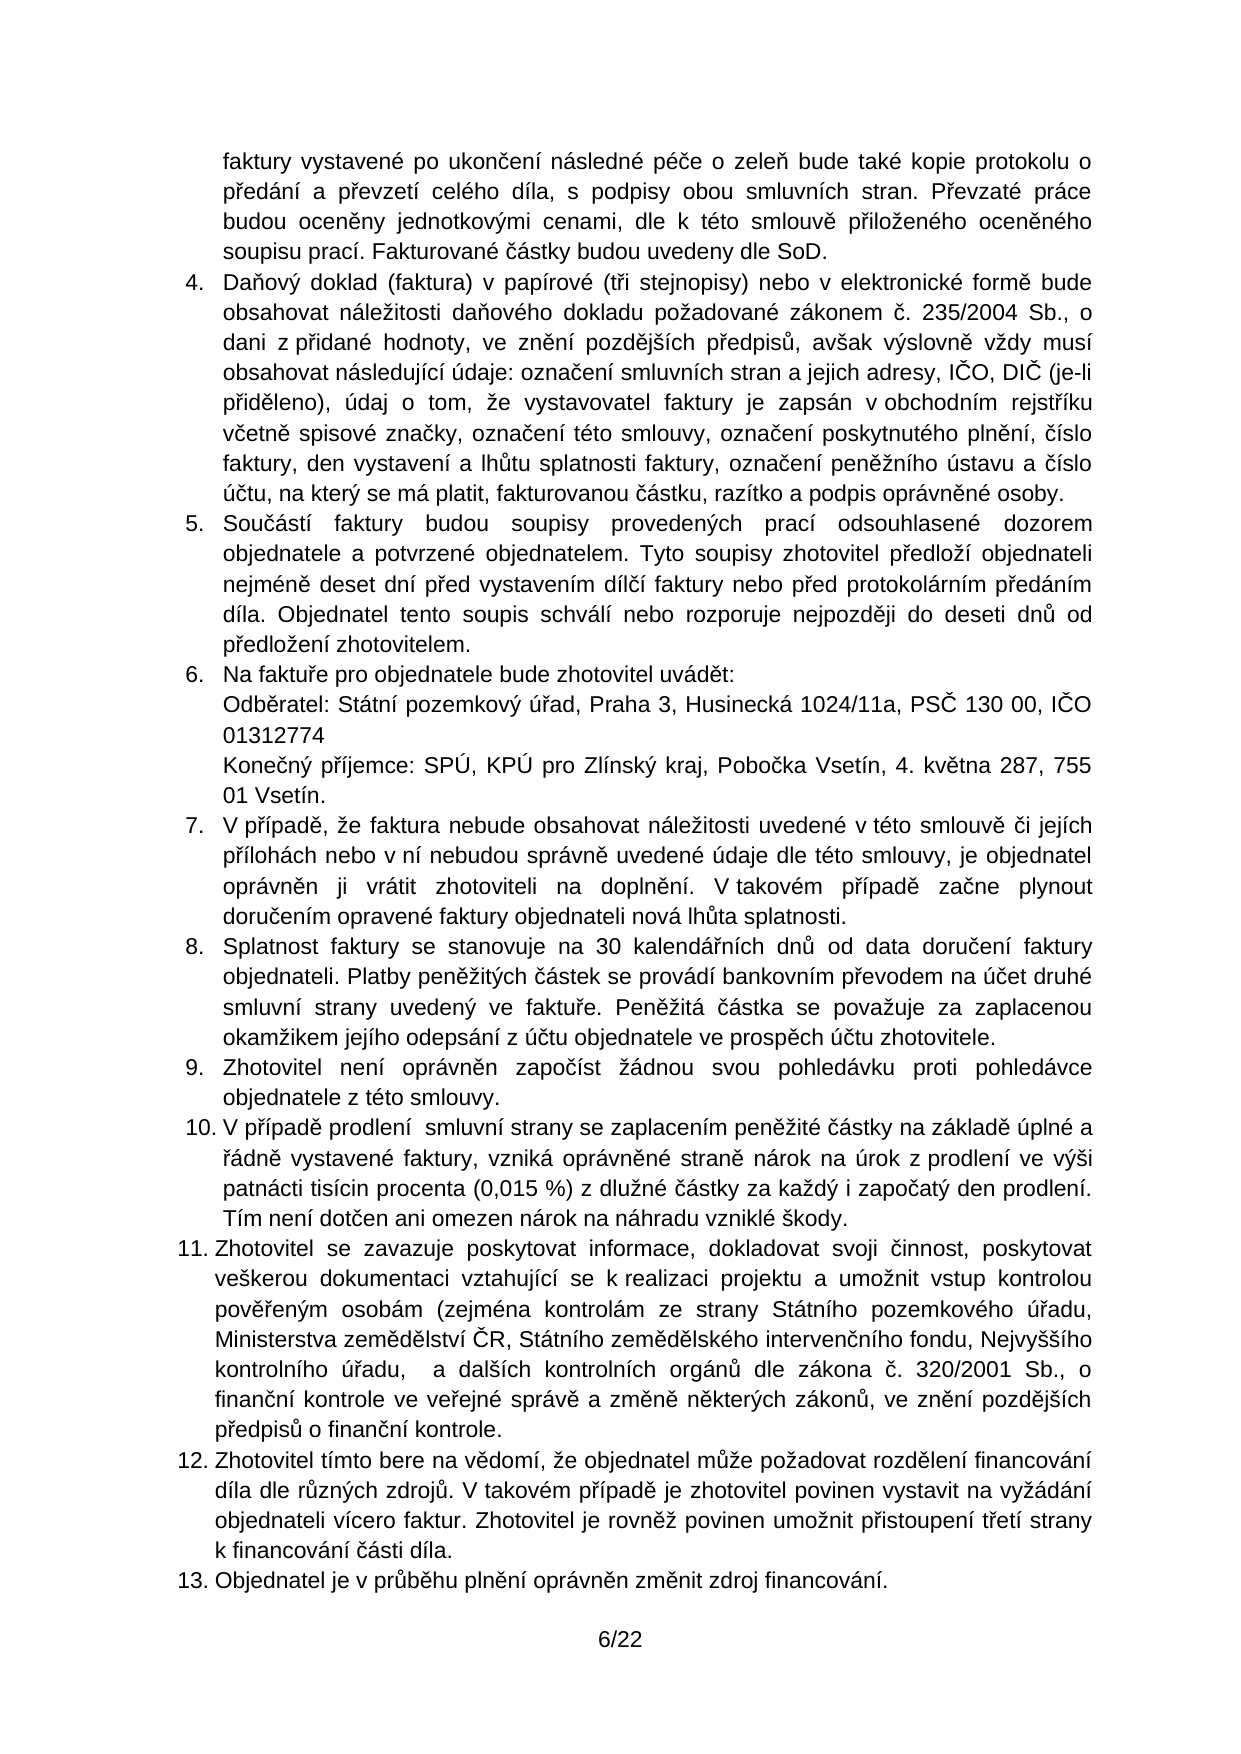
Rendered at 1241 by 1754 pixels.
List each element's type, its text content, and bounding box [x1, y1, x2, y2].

list Na faktuře pro objednatele bude zhotovitel uvádět: [185, 661, 1093, 687]
list V případě prodlení smluvní strany se zaplacením peněžité částky na základě úplné a řádně vystavené faktury, vzniká oprávněné straně nárok na úrok z prodlení ve výši patnácti tisícin procenta (0,015 %) z dlužné částky za každý i započatý den prodlení. Tím není dotčen ani omezen nárok na náhradu vzniklé škody. [185, 1114, 1093, 1231]
list V případě, že faktura nebude obsahovat náležitosti uvedené v této smlouvě či jejích přílohách nebo v ní nebudou správně uvedené údaje dle této smlouvy, je objednatel oprávněn ji vrátit zhotoviteli na doplnění. V takovém případě začne plynout doručením opravené faktury objednateli nová lhůta splatnosti. [185, 812, 1093, 929]
list Zhotovitel se zavazuje poskytovat informace, dokladovat svoji činnost, poskytovat veškerou dokumentaci vztahující se k realizaci projektu a umožnit vstup kontrolou pověřeným osobám (zejména kontrolám ze strany Státního pozemkového úřadu, Ministerstva zemědělství ČR, Státního zemědělského intervenčního fondu, Nejvyššího kontrolního úřadu, a dalších kontrolních orgánů dle zákona č. 320/2001 Sb., o finanční kontrole ve veřejné správě a změně některých zákonů, ve znění pozdějších předpisů o finanční kontrole. [177, 1235, 1093, 1443]
list Daňový doklad (faktura) v papírové (tři stejnopisy) nebo v elektronické formě bude obsahovat náležitosti daňového dokladu požadované zákonem č. 235/2004 Sb., o dani z přidané hodnoty, ve znění pozdějších předpisů, avšak výslovně vždy musí obsahovat následující údaje: označení smluvních stran a jejich adresy, IČO, DIČ (je-li přiděleno), údaj o tom, že vystavovatel faktury je zapsán v obchodním rejstříku včetně spisové značky, označení této smlouvy, označení poskytnutého plnění, číslo faktury, den vystavení a lhůtu splatnosti faktury, označení peněžního ústavu a číslo účtu, na který se má platit, fakturovanou částku, razítko a podpis oprávněné osoby. [185, 268, 1093, 506]
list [223, 148, 1093, 264]
list Konečný příjemce: SPÚ, KPÚ pro Zlínský kraj, Pobočka Vsetín, 4. května 287, 755 01 Vsetín. [223, 752, 1093, 808]
list Součástí faktury budou soupisy provedených prací odsouhlasené dozorem objednatele a potvrzené objednatelem. Tyto soupisy zhotovitel předloží objednateli nejméně deset dní před vystavením dílčí faktury nebo před protokolárním předáním díla. Objednatel tento soupis schválí nebo rozporuje nejpozději do deseti dnů od předložení zhotovitelem. [185, 510, 1093, 657]
list Zhotovitel tímto bere na vědomí, že objednatel může požadovat rozdělení financování díla dle různých zdrojů. V takovém případě je zhotovitel povinen vystavit na vyžádání objednateli vícero faktur. Zhotovitel je rovněž povinen umožnit přistoupení třetí strany k financování části díla. [177, 1447, 1093, 1563]
list Zhotovitel není oprávněn započíst žádnou svou pohledávku proti pohledávce objednatele z této smlouvy. [185, 1054, 1093, 1110]
list Objednatel je v průběhu plnění oprávněn změnit zdroj financování. [177, 1567, 1093, 1594]
list Splatnost faktury se stanovuje na 30 kalendářních dnů od data doručení faktury objednateli. Platby peněžitých částek se provádí bankovním převodem na účet druhé smluvní strany uvedený ve faktuře. Peněžitá částka se považuje za zaplacenou okamžikem jejího odepsání z účtu objednatele ve prospěch účtu zhotovitele. [185, 933, 1093, 1050]
list Odběratel: Státní pozemkový úřad, Praha 3, Husinecká 1024/11a, PSČ 130 00, IČO 01312774 [223, 691, 1093, 748]
